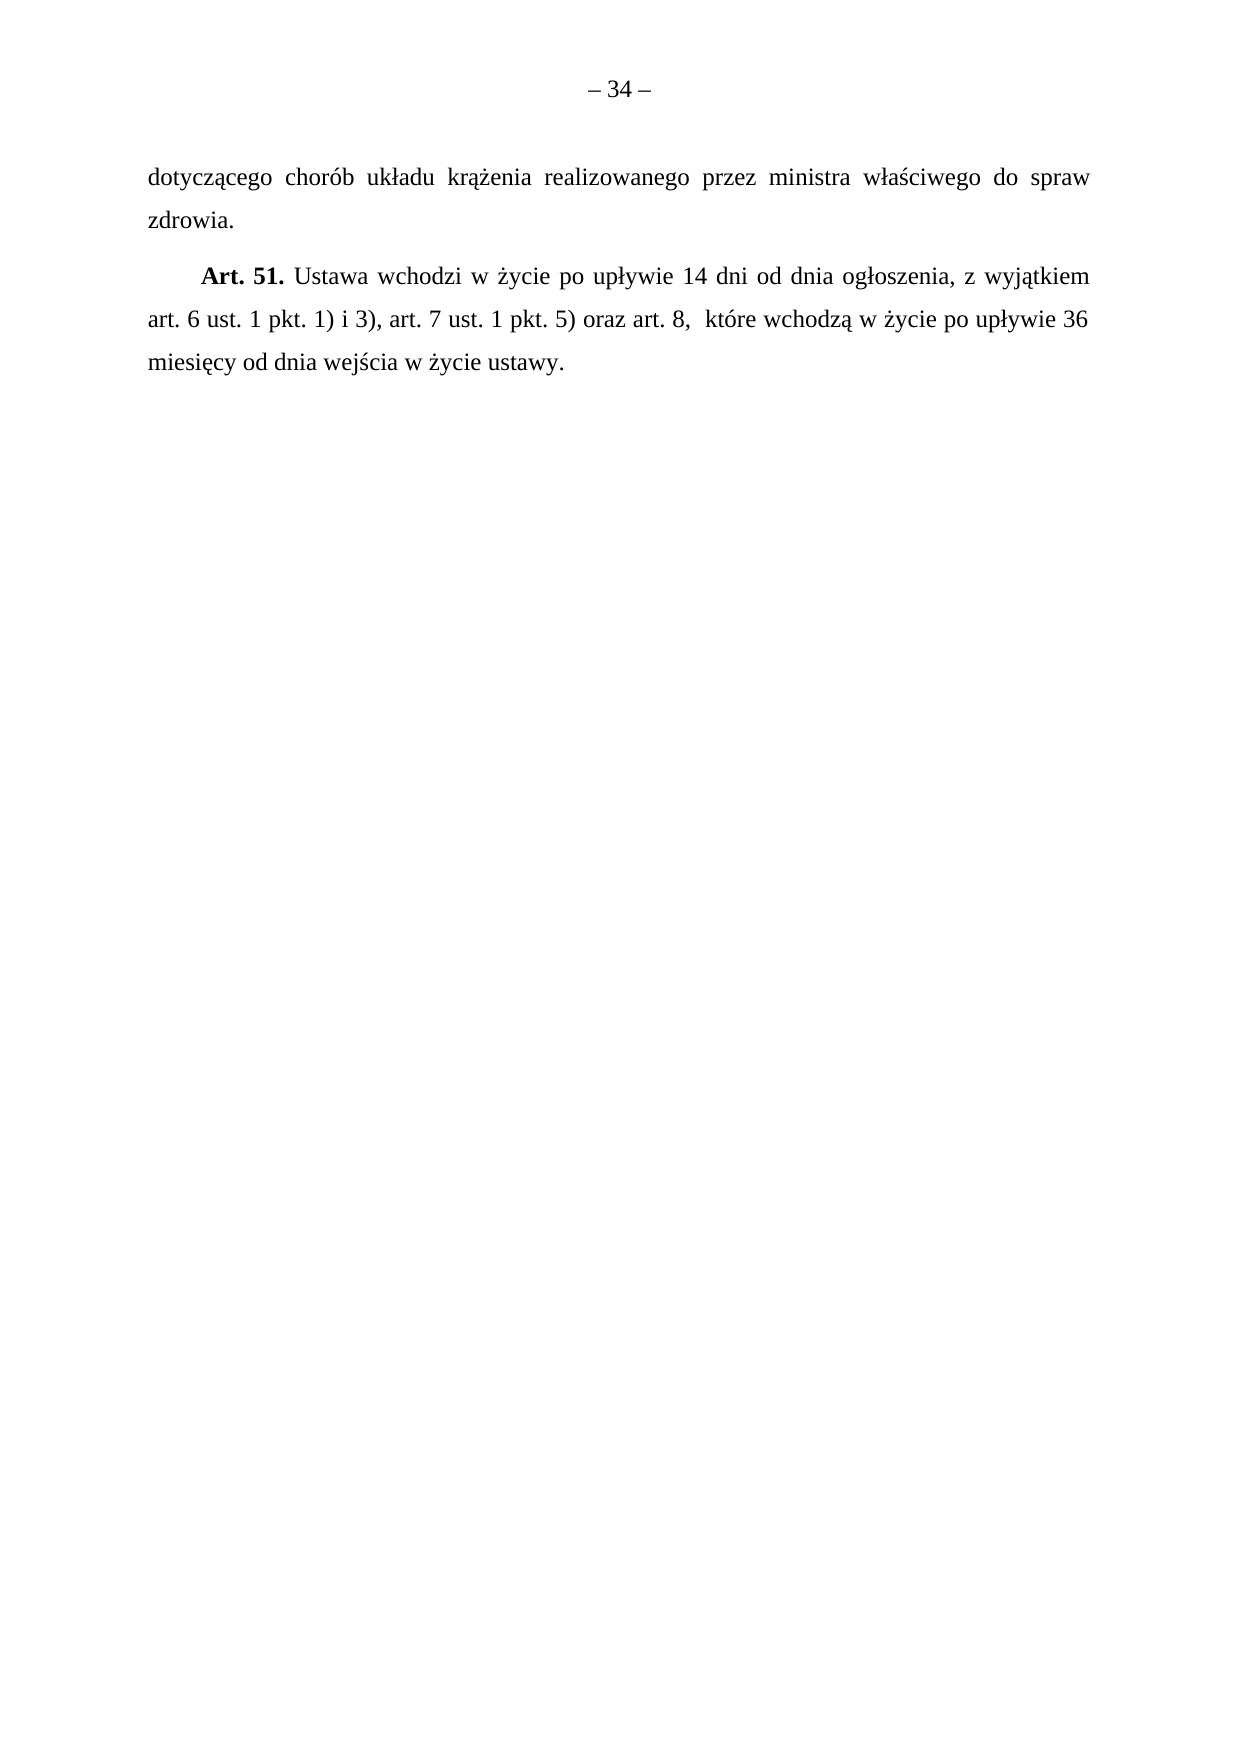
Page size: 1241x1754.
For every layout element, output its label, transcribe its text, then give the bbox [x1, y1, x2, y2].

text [148, 162, 1091, 234]
text Art. 51. Ustawa wchodzi w życie po upływie 14 dni od dnia ogłoszenia, z wyjątkiem art. 6 ust. 1 pkt. 1) i 3), art. 7 ust. 1 pkt. 5) oraz art. 8, które wchodzą w życie po upływie 36 miesięcy od dnia wejścia w życie ustawy. [148, 261, 1091, 376]
